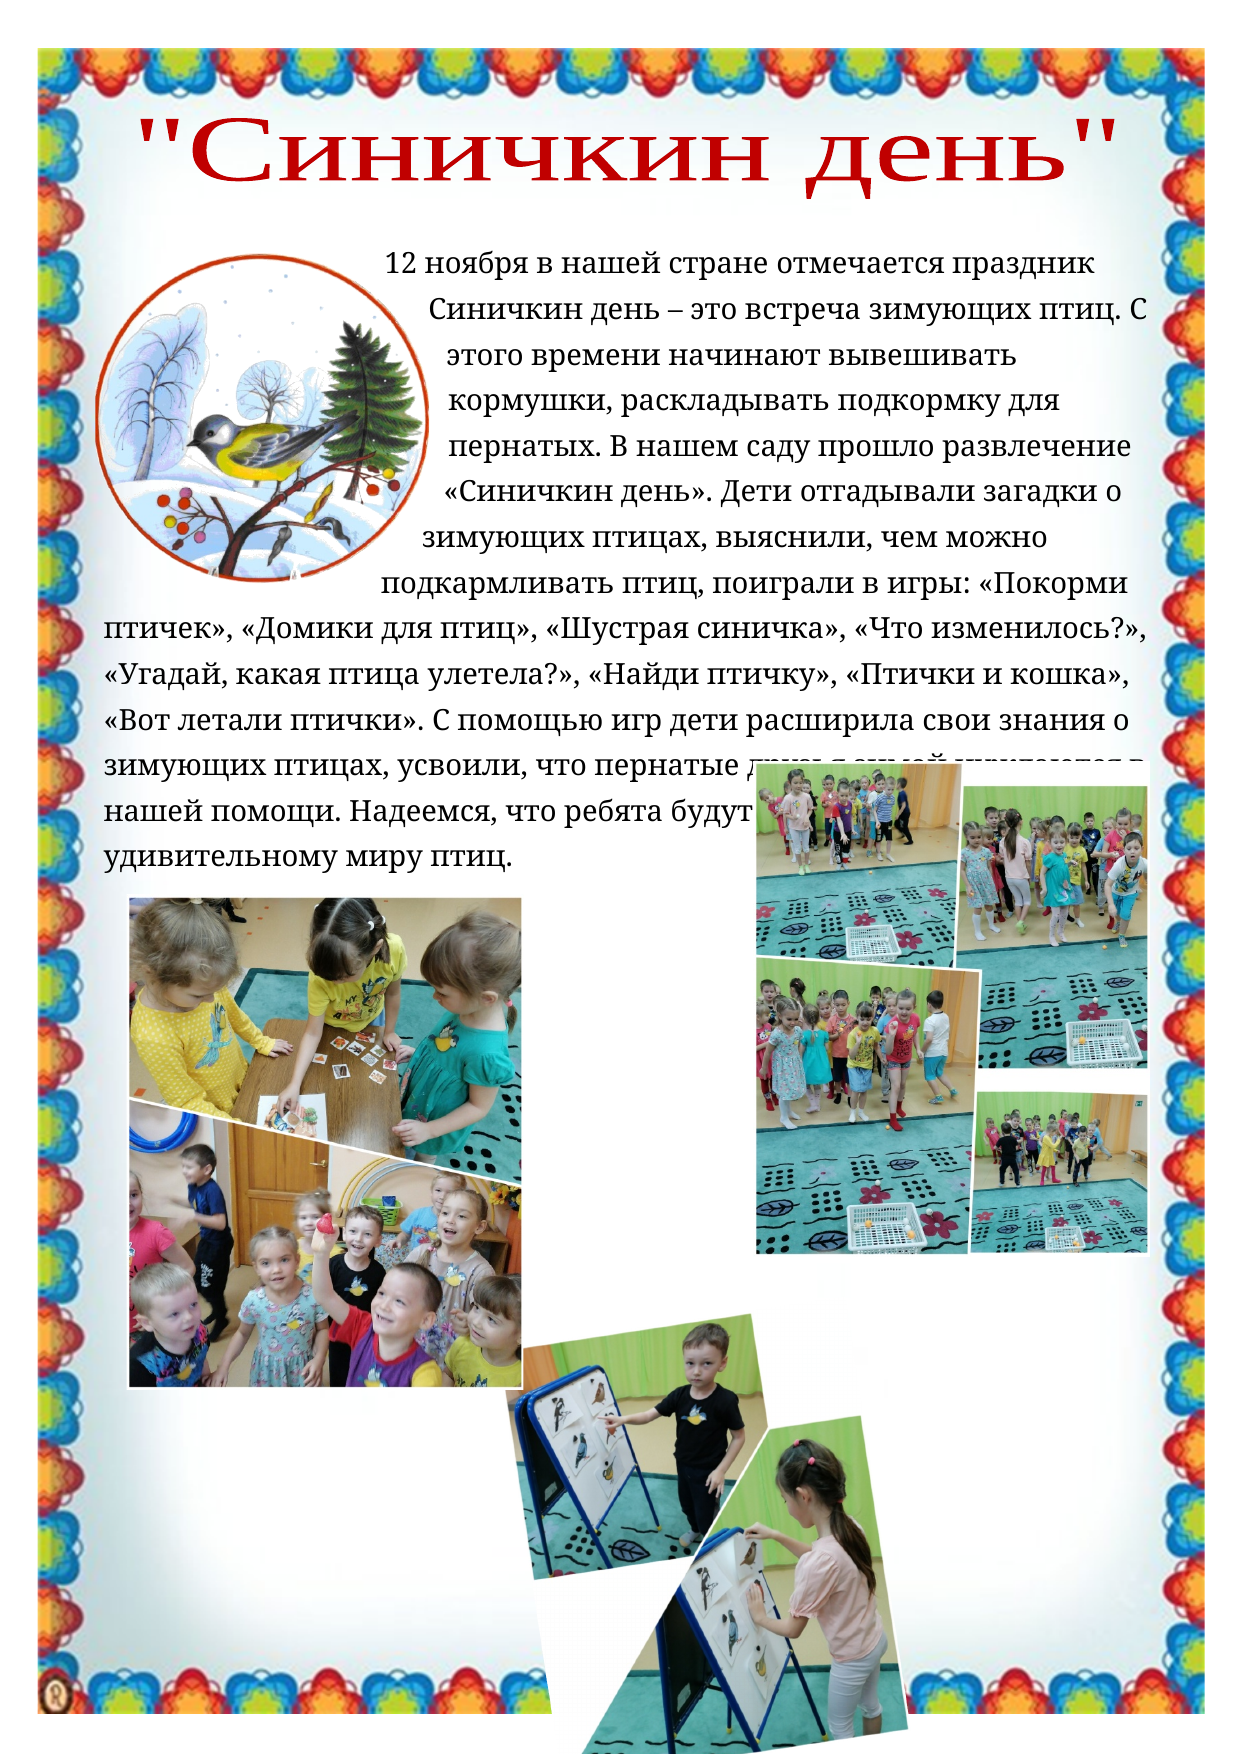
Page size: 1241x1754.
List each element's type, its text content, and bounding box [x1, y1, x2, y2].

picture [37, 48, 1205, 1754]
text 12 ноября в нашей стране отмечается праздник Синичкин день – это встреча зимующих птиц. С этого времени начинают вывешивать кормушки, раскладывать подкормку для пернатых. В нашем саду прошло развлечение «Синичкин день». Дети отгадывали загадки о зимующих птицах, выяснили, чем можно подкармливать птиц, поиграли в игры: «Покорми птичек», «Домики для птиц», «Шустрая синичка», «Что изменилось?», «Угадай, какая птица улетела?», «Найди птичку», «Птички и кошка», «Вот летали птички». С помощью игр дети расширила свои знания о зимующих птицах, усвоили, что пернатые друзья зимой нуждаются в нашей помощи. Надеемся, что ребята будут бережно относиться к удивительному миру птиц. [103, 202, 1152, 875]
